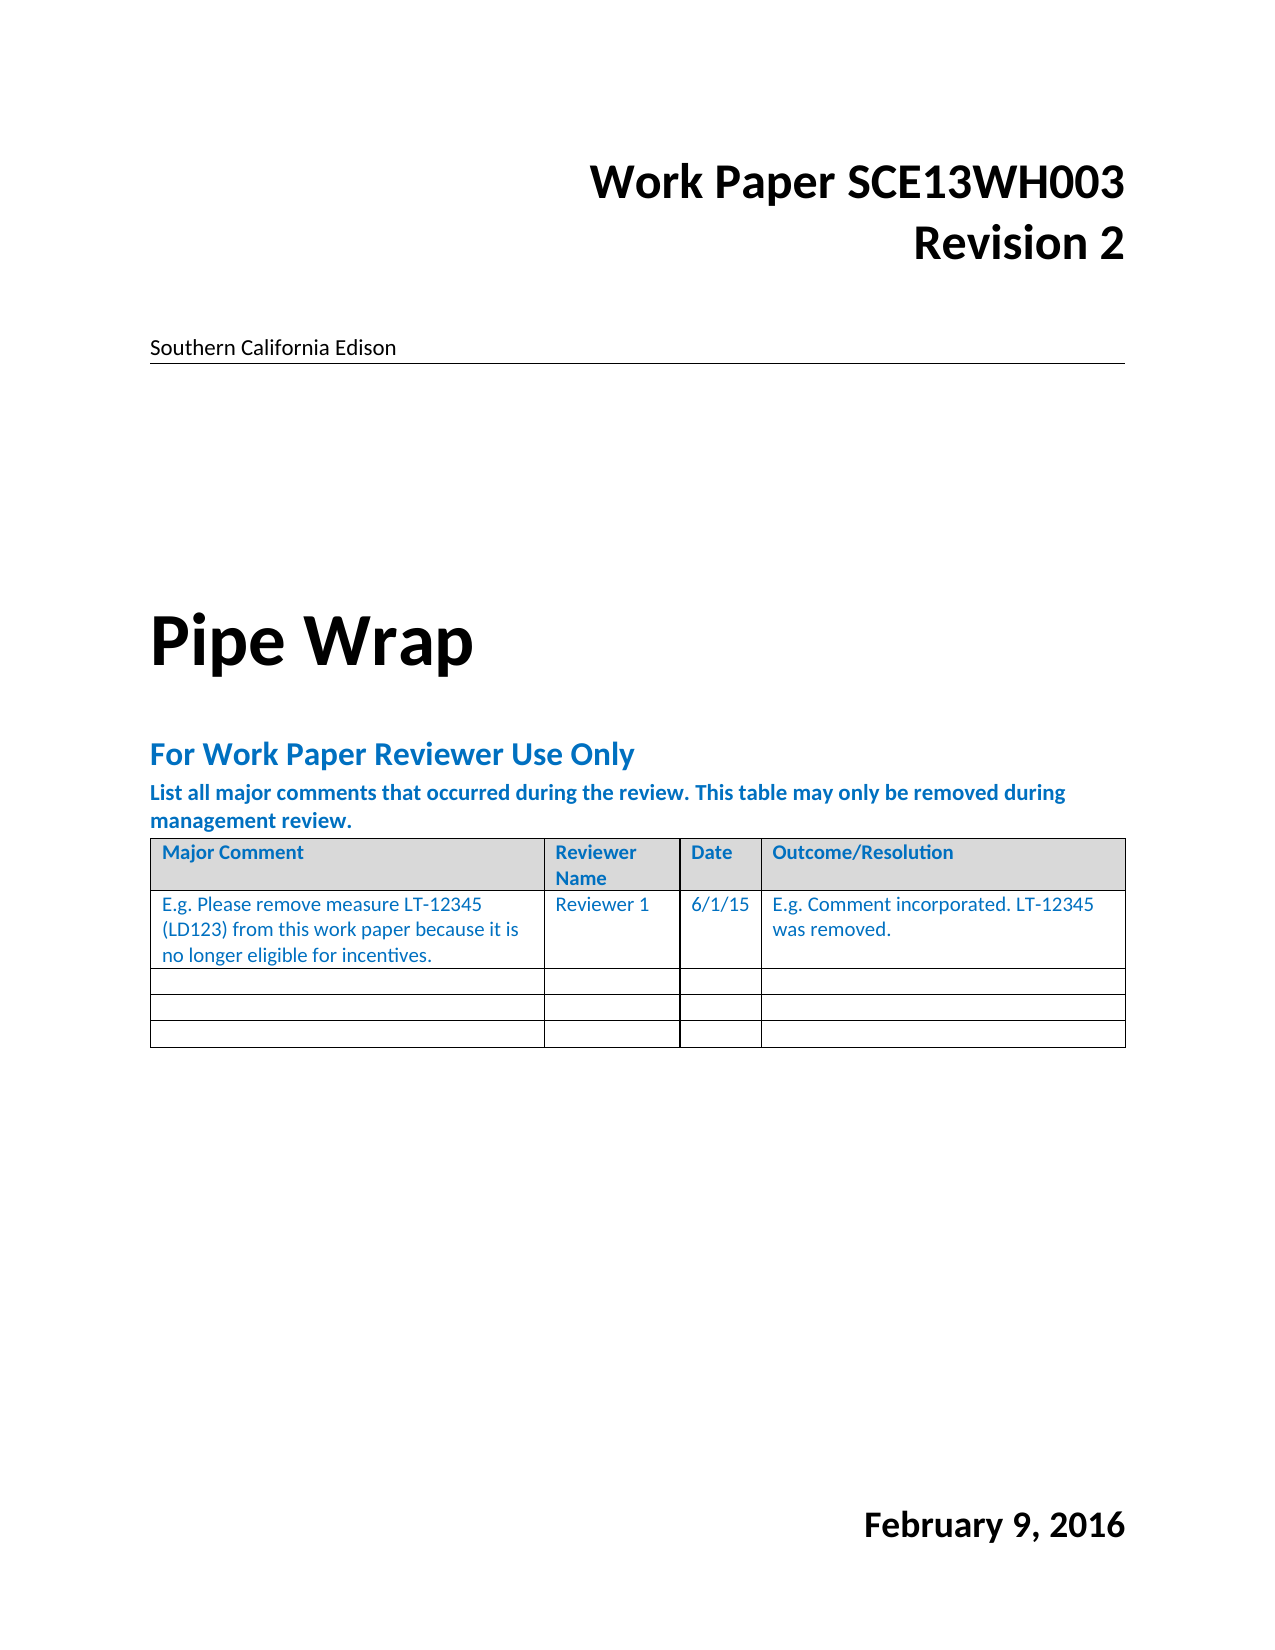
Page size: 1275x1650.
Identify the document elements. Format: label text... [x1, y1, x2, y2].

table_cell [545, 969, 679, 994]
table_header Reviewer Name [545, 839, 679, 890]
text Work Paper [150, 150, 1125, 211]
table_cell 6/1/15 [681, 891, 761, 967]
table_cell E.g. Please remove measure LT-12345 (LD123) from this work paper because it is no longer eligible for incentives. [151, 891, 544, 967]
text For Work Paper Reviewer Use Only [150, 733, 1125, 774]
table_cell [762, 1021, 1125, 1047]
table_header Major Comment [151, 839, 544, 890]
text Pipe Wrap [150, 593, 1125, 684]
table_cell [151, 969, 544, 994]
table_cell [762, 969, 1125, 994]
table_cell [151, 995, 544, 1020]
table_cell [545, 1021, 679, 1047]
table_header Date [681, 839, 761, 890]
table_cell [545, 995, 679, 1020]
table_cell [762, 995, 1125, 1020]
table_cell [681, 969, 761, 994]
table_cell [151, 1021, 544, 1047]
table_cell E.g. Comment incorporated. LT-12345 was removed. [762, 891, 1125, 967]
table_cell [681, 1021, 761, 1047]
table_cell [681, 995, 761, 1020]
table_header Outcome/Resolution [762, 839, 1125, 890]
text List all major comments that occurred during the review. This table may only be removed during management review. [150, 778, 1125, 834]
table_cell Reviewer 1 [545, 891, 679, 967]
